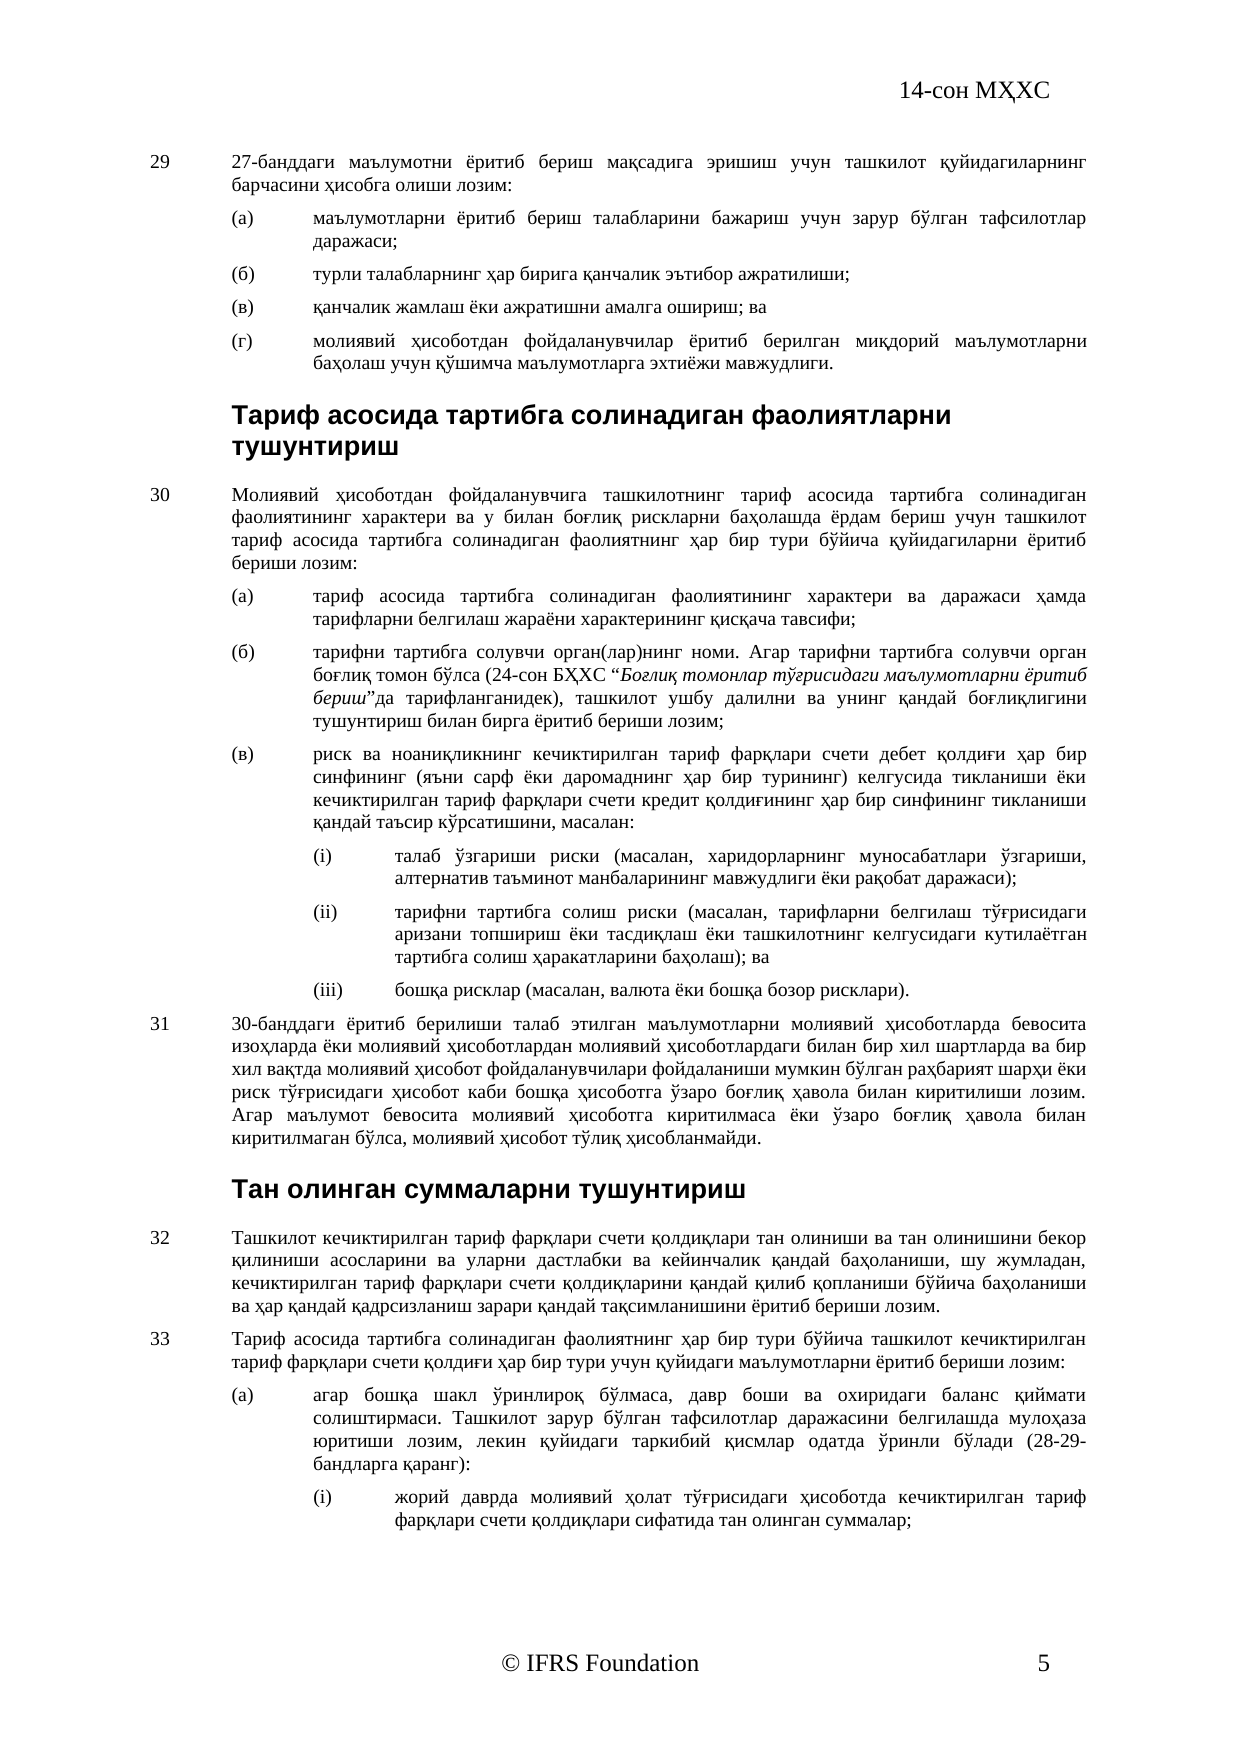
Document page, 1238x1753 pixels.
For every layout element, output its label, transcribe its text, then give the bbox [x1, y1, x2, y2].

text 29 27-банддаги маълумотни ёритиб бериш мақсадига эришиш учун ташкилот қуйидагиларнинг барчасини ҳисобга олиши лозим: [150, 150, 1087, 196]
text (б) тарифни тартибга солувчи орган(лар)нинг номи. Aгар тарифни тартибга солувчи орган боғлиқ томон бўлса (24-сон БҲХС “Боғлиқ томонлар тўғрисидаги маълумотларни ёритиб бериш”да тарифланганидек), ташкилот ушбу далилни ва унинг қандай боғлиқлигини тушунтириш билан бирга ёритиб бериши лозим; [231, 640, 1087, 731]
text (г) молиявий ҳисоботдан фойдаланувчилар ёритиб берилган миқдорий маълумотларни баҳолаш учун қўшимча маълумотларга эхтиёжи мавжудлиги. [231, 328, 1087, 374]
text (iii) бошқа рисклар (масалан, валюта ёки бошқа бозор рисклари). [313, 978, 1087, 1001]
text (б) турли талабларнинг ҳар бирига қанчалик эътибор ажратилиши; [231, 262, 1087, 285]
text (а) маълумотларни ёритиб бериш талабларини бажариш учун зарур бўлган тафсилотлар даражаси; [231, 206, 1087, 252]
text (а) агар бошқа шакл ўринлироқ бўлмаса, давр боши ва охиридаги баланс қиймати солиштирмаси. Ташкилот зарур бўлган тафсилотлар даражасини белгилашда мулоҳаза юритиши лозим, лекин қуйидаги таркибий қисмлар одатда ўринли бўлади (28-29-бандларга қаранг): [231, 1383, 1087, 1474]
text Тан олинган суммаларни тушунтириш [231, 1173, 1087, 1205]
text (ii) тарифни тартибга солиш риски (масалан, тарифларни белгилаш тўғрисидаги аризани топшириш ёки тасдиқлаш ёки ташкилотнинг келгусидаги кутилаётган тартибга солиш ҳаракатларини баҳолаш); ва [313, 899, 1087, 968]
text (i) жорий даврда молиявий ҳолат тўғрисидаги ҳисоботда кечиктирилган тариф фарқлари счети қолдиқлари сифатида тан олинган суммалар; [313, 1485, 1087, 1531]
text (i) талаб ўзгариши риски (масалан, харидорларнинг муносабатлари ўзгариши, алтернатив таъминот манбаларининг мавжудлиги ёки рақобат даражаси); [313, 843, 1087, 889]
text 33 Тариф асосида тартибга солинадиган фаолиятнинг ҳар бир тури бўйича ташкилот кечиктирилган тариф фарқлари счети қолдиғи ҳар бир тури учун қуйидаги маълумотларни ёритиб бериши лозим: [150, 1327, 1087, 1373]
text 31 30-банддаги ёритиб берилиши талаб этилган маълумотларни молиявий ҳисоботларда бевосита изоҳларда ёки молиявий ҳисоботлардан молиявий ҳисоботлардаги билан бир хил шартларда ва бир хил вақтда молиявий ҳисобот фойдаланувчилари фойдаланиши мумкин бўлган раҳбарият шарҳи ёки риск тўғрисидаги ҳисобот каби бошқа ҳисоботга ўзаро боғлиқ ҳавола билан киритилиши лозим. Aгар маълумот бевосита молиявий ҳисоботга киритилмаса ёки ўзаро боғлиқ ҳавола билан киритилмаган бўлса, молиявий ҳисобот тўлиқ ҳисобланмайди. [150, 1012, 1087, 1148]
text (а) тариф асосида тартибга солинадиган фаолиятининг характери ва даражаси ҳамда тарифларни белгилаш жараёни характерининг қисқача тавсифи; [231, 584, 1087, 630]
text 30 Молиявий ҳисоботдан фойдаланувчига ташкилотнинг тариф асосида тартибга солинадиган фаолиятининг характери ва у билан боғлиқ рискларни баҳолашда ёрдам бериш учун ташкилот тариф асосида тартибга солинадиган фаолиятнинг ҳар бир тури бўйича қуйидагиларни ёритиб бериши лозим: [150, 482, 1087, 574]
text (в) қанчалик жамлаш ёки ажратишни амалга ошириш; ва [231, 295, 1087, 318]
text Тариф асосида тартибга солинадиган фаолиятларни тушунтириш [231, 399, 1087, 462]
text 32 Ташкилот кечиктирилган тариф фарқлари счети қолдиқлари тан олиниши ва тан олинишини бекор қилиниши асосларини ва уларни дастлабки ва кейинчалик қандай баҳоланиши, шу жумладан, кечиктирилган тариф фарқлари счети қолдиқларини қандай қилиб қопланиши бўйича баҳоланиши ва ҳар қандай қадрсизланиш зарари қандай тақсимланишини ёритиб бериши лозим. [150, 1226, 1087, 1317]
text (в) риск ва ноаниқликнинг кечиктирилган тариф фарқлари счети дебет қолдиғи ҳар бир синфининг (яъни сарф ёки даромаднинг ҳар бир турининг) келгусида тикланиши ёки кечиктирилган тариф фарқлари счети кредит қолдиғининг ҳар бир синфининг тикланиши қандай таъсир кўрсатишини, масалан: [231, 742, 1087, 833]
